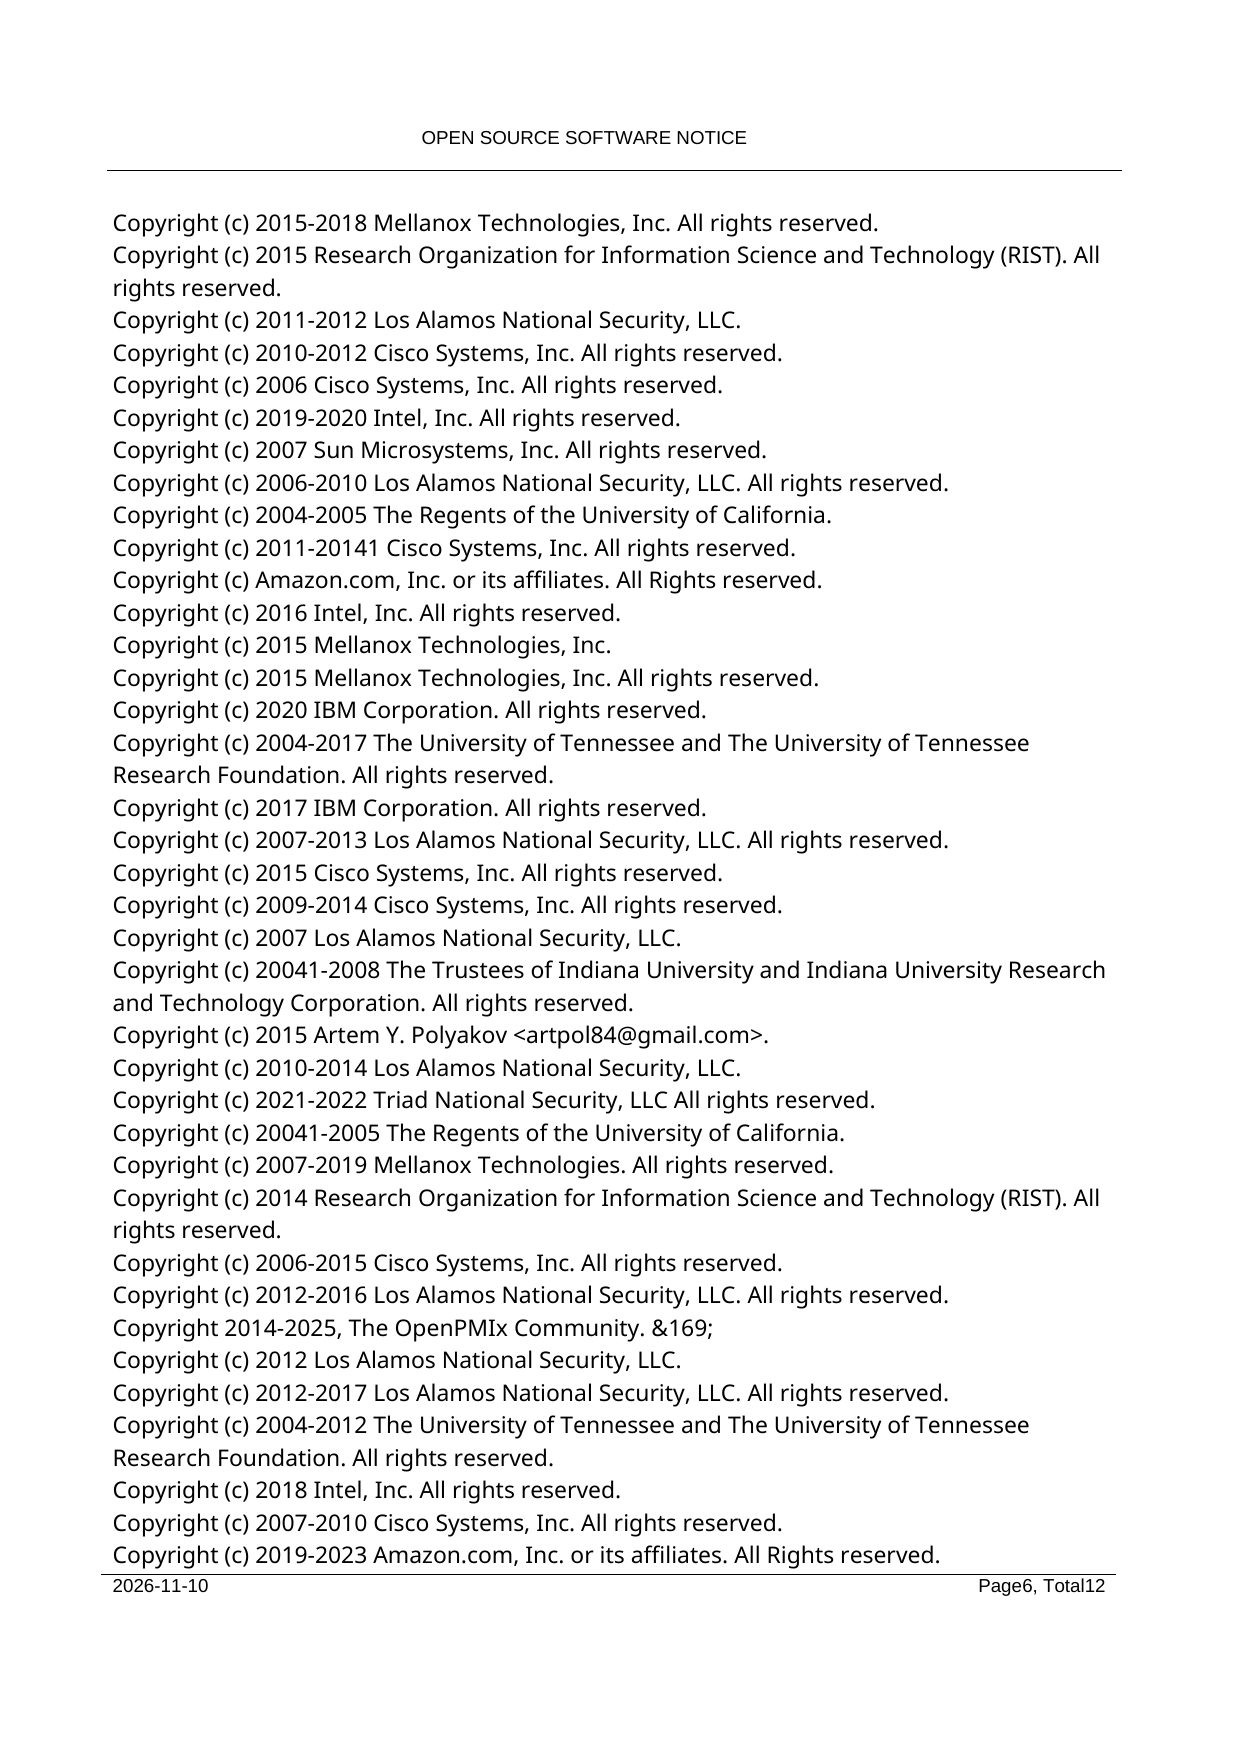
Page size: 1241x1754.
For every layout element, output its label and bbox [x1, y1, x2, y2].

text [112, 206, 1128, 1571]
